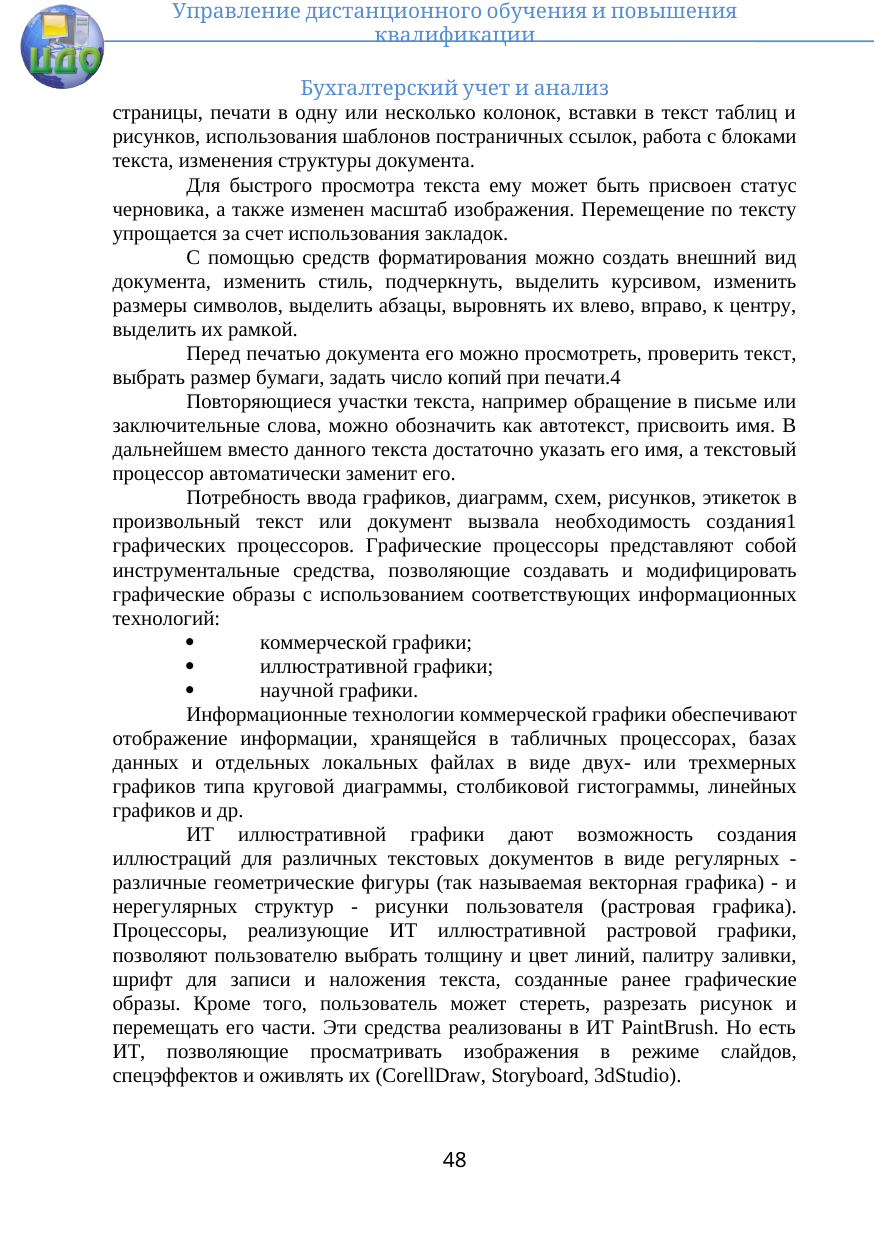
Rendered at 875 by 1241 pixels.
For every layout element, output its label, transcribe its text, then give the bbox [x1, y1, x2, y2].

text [112, 100, 797, 172]
list научной графики. [112, 678, 797, 702]
text Потребность ввода графиков, диаграмм, схем, рисунков, этикеток в произвольный текст или документ вызвала необходимость создания1 графических процессоров. Графические процессоры представляют собой инструментальные средства, позволяющие создавать и модифицировать графические образы с использованием соответствующих информационных технологий: [112, 485, 797, 630]
list коммерческой графики; [112, 630, 797, 654]
text Повторяющиеся участки текста, например обращение в письме или заключительные слова, можно обозначить как автотекст, присвоить имя. В дальнейшем вместо данного текста достаточно указать его имя, а текстовый процессор автоматически заменит его. [112, 389, 797, 485]
text С помощью средств форматирования можно создать внешний вид документа, изменить стиль, подчеркнуть, выделить курсивом, изменить размеры символов, выделить абзацы, выровнять их влево, вправо, к центру, выделить их рамкой. [112, 245, 797, 341]
text Для быстрого просмотра текста ему может быть присвоен статус черновика, а также изменен масштаб изображения. Перемещение по тексту упрощается за счет использования закладок. [112, 172, 797, 245]
text Информационные технологии коммерческой графики обеспечивают отображение информации, хранящейся в табличных процессорах, базах данных и отдельных локальных файлах в виде двух- или трехмерных графиков типа круговой диаграммы, столбиковой гистограммы, линейных графиков и др. [112, 702, 797, 822]
picture [20, 4, 105, 89]
text Перед печатью документа его можно просмотреть, проверить текст, выбрать размер бумаги, задать число копий при печати.4 [112, 341, 797, 389]
list иллюстративной графики; [112, 654, 797, 678]
text ИТ иллюстративной графики дают возможность создания иллюстраций для различных текстовых документов в виде регулярных - различные геометрические фигуры (так называемая векторная графика) - и нерегулярных структур - рисунки пользователя (растровая графика). Процессоры, реализующие ИТ иллюстративной растровой графики, позволяют пользователю выбрать толщину и цвет линий, палитру заливки, шрифт для записи и наложения текста, созданные ранее графические образы. Кроме того, пользователь может стереть, разрезать рисунок и перемещать его части. Эти средства реализованы в ИТ PaintBrush. Но есть ИТ, позволяющие просматривать изображения в режиме слайдов, спецэффектов и оживлять их (CorellDraw, Storyboard, 3dStudio). [112, 822, 797, 1087]
